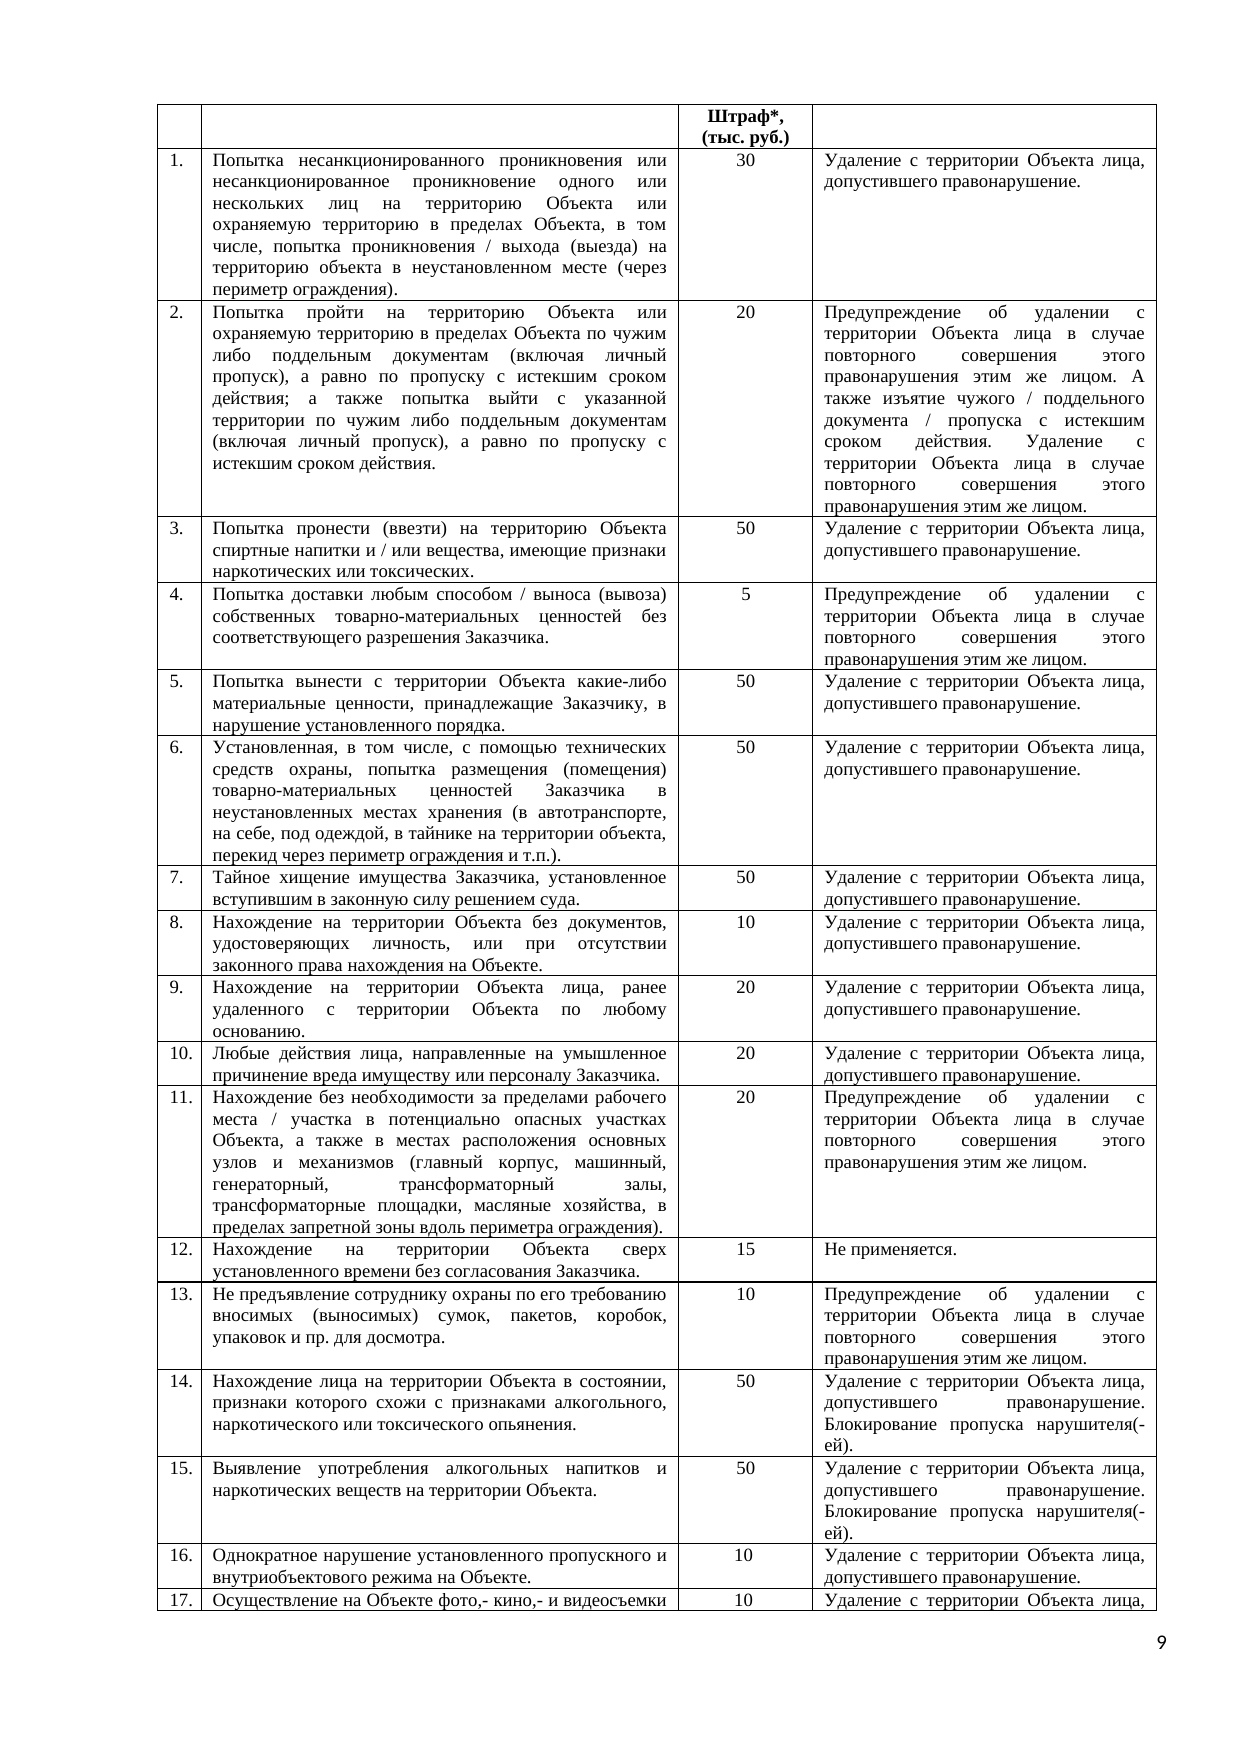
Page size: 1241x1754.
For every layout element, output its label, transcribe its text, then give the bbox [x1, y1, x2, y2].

table_cell [158, 1042, 201, 1085]
table_cell Удаление с территории Объекта лица, допустившего правонарушение. [813, 866, 1156, 909]
table_cell Предупреждение об удалении с территории Объекта лица в случае повторного совершения этого правонарушения этим же лицом. А также изъятие чужого / поддельного документа / пропуска с истекшим сроком действия. Удаление с территории Объекта лица в случае повторного совершения этого правонарушения этим же лицом. [813, 301, 1156, 516]
table_cell Установленная, в том числе, с помощью технических средств охраны, попытка размещения (помещения) товарно-материальных ценностей Заказчика в неустановленных местах хранения (в автотранспорте, на себе, под одеждой, в тайнике на территории объекта, перекид через периметр ограждения и т.п.). [202, 736, 678, 865]
table_cell [158, 1370, 201, 1456]
table_cell Нахождение на территории Объекта лица, ранее удаленного с территории Объекта по любому основанию. [202, 976, 678, 1041]
table_cell Попытка пронести (ввезти) на территорию Объекта спиртные напитки и / или вещества, имеющие признаки наркотических или токсических. [202, 517, 678, 582]
table_cell [158, 1457, 201, 1543]
table_cell Удаление с территории Объекта лица, допустившего правонарушение. [813, 1544, 1156, 1587]
table_cell 20 [679, 1042, 812, 1085]
table_cell [158, 1544, 201, 1587]
table_cell [158, 1589, 201, 1610]
table_cell Попытка вынести с территории Объекта какие-либо материальные ценности, принадлежащие Заказчику, в нарушение установленного порядка. [202, 670, 678, 735]
table_cell 50 [679, 1457, 812, 1543]
table_cell 50 [679, 866, 812, 909]
table_cell [158, 583, 201, 669]
table_cell 50 [679, 517, 812, 582]
table_cell 10 [679, 911, 812, 975]
table_cell Предупреждение об удалении с территории Объекта лица в случае повторного совершения этого правонарушения этим же лицом. [813, 1086, 1156, 1237]
table_cell 30 [679, 149, 812, 299]
table_cell [158, 1283, 201, 1369]
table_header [813, 105, 1156, 148]
table_cell Не применяется. [813, 1238, 1156, 1281]
table_cell 10 [679, 1283, 812, 1369]
table_cell [158, 1238, 201, 1281]
table_cell 5 [679, 583, 812, 669]
table_cell Удаление с территории Объекта лица, допустившего правонарушение. [813, 670, 1156, 735]
table_cell Удаление с территории Объекта лица, допустившего правонарушение. [813, 149, 1156, 299]
table_cell Не предъявление сотруднику охраны по его требованию вносимых (выносимых) сумок, пакетов, коробок, упаковок и пр. для досмотра. [202, 1283, 678, 1369]
table_cell 50 [679, 1370, 812, 1456]
table_cell Нахождение на территории Объекта без документов, удостоверяющих личность, или при отсутствии законного права нахождения на Объекте. [202, 911, 678, 975]
table_header [158, 105, 201, 148]
table_cell Любые действия лица, направленные на умышленное причинение вреда имуществу или персоналу Заказчика. [202, 1042, 678, 1085]
table_cell Удаление с территории Объекта лица, допустившего правонарушение. Блокирование пропуска нарушителя(-ей). [813, 1370, 1156, 1456]
table_cell Попытка доставки любым способом / выноса (вывоза) собственных товарно-материальных ценностей без соответствующего разрешения Заказчика. [202, 583, 678, 669]
table_cell Нахождение без необходимости за пределами рабочего места / участка в потенциально опасных участках Объекта, а также в местах расположения основных узлов и механизмов (главный корпус, машинный, генераторный, трансформаторный залы, трансформаторные площадки, масляные хозяйства, в пределах запретной зоны вдоль периметра ограждения). [202, 1086, 678, 1237]
table_cell Тайное хищение имущества Заказчика, установленное вступившим в законную силу решением суда. [202, 866, 678, 909]
table_cell [158, 301, 201, 516]
table_cell 50 [679, 670, 812, 735]
table_cell 20 [679, 301, 812, 516]
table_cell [813, 1589, 1156, 1610]
table_cell Нахождение лица на территории Объекта в состоянии, признаки которого схожи с признаками алкогольного, наркотического или токсического опьянения. [202, 1370, 678, 1456]
table_cell Нахождение на территории Объекта сверх установленного времени без согласования Заказчика. [202, 1238, 678, 1281]
table_cell Попытка несанкционированного проникновения или несанкционированное проникновение одного или нескольких лиц на территорию Объекта или охраняемую территорию в пределах Объекта, в том числе, попытка проникновения / выхода (выезда) на территорию объекта в неустановленном месте (через периметр ограждения). [202, 149, 678, 299]
table_cell Удаление с территории Объекта лица, допустившего правонарушение. [813, 976, 1156, 1041]
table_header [202, 105, 678, 148]
table_cell [158, 517, 201, 582]
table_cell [202, 1589, 678, 1610]
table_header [679, 105, 812, 148]
table_cell [158, 670, 201, 735]
table_cell 50 [679, 736, 812, 865]
table_cell 10 [679, 1589, 812, 1610]
table_cell Удаление с территории Объекта лица, допустившего правонарушение. [813, 736, 1156, 865]
table_cell Удаление с территории Объекта лица, допустившего правонарушение. [813, 911, 1156, 975]
table_cell 20 [679, 1086, 812, 1237]
table_cell Удаление с территории Объекта лица, допустившего правонарушение. [813, 1042, 1156, 1085]
table_cell 20 [679, 976, 812, 1041]
table_cell Удаление с территории Объекта лица, допустившего правонарушение. Блокирование пропуска нарушителя(-ей). [813, 1457, 1156, 1543]
table_cell [158, 911, 201, 975]
table_cell [158, 866, 201, 909]
table_cell [158, 149, 201, 299]
table_cell Попытка пройти на территорию Объекта или охраняемую территорию в пределах Объекта по чужим либо поддельным документам (включая личный пропуск), а равно по пропуску с истекшим сроком действия; а также попытка выйти с указанной территории по чужим либо поддельным документам (включая личный пропуск), а равно по пропуску с истекшим сроком действия. [202, 301, 678, 516]
table_cell [158, 976, 201, 1041]
table_cell Удаление с территории Объекта лица, допустившего правонарушение. [813, 517, 1156, 582]
table_cell 10 [679, 1544, 812, 1587]
table_cell Однократное нарушение установленного пропускного и внутриобъектового режима на Объекте. [202, 1544, 678, 1587]
table_cell [158, 1086, 201, 1237]
table_cell Предупреждение об удалении с территории Объекта лица в случае повторного совершения этого правонарушения этим же лицом. [813, 583, 1156, 669]
table_cell Выявление употребления алкогольных напитков и наркотических веществ на территории Объекта. [202, 1457, 678, 1543]
table_cell Предупреждение об удалении с территории Объекта лица в случае повторного совершения этого правонарушения этим же лицом. [813, 1283, 1156, 1369]
table_cell [158, 736, 201, 865]
table_cell 15 [679, 1238, 812, 1281]
